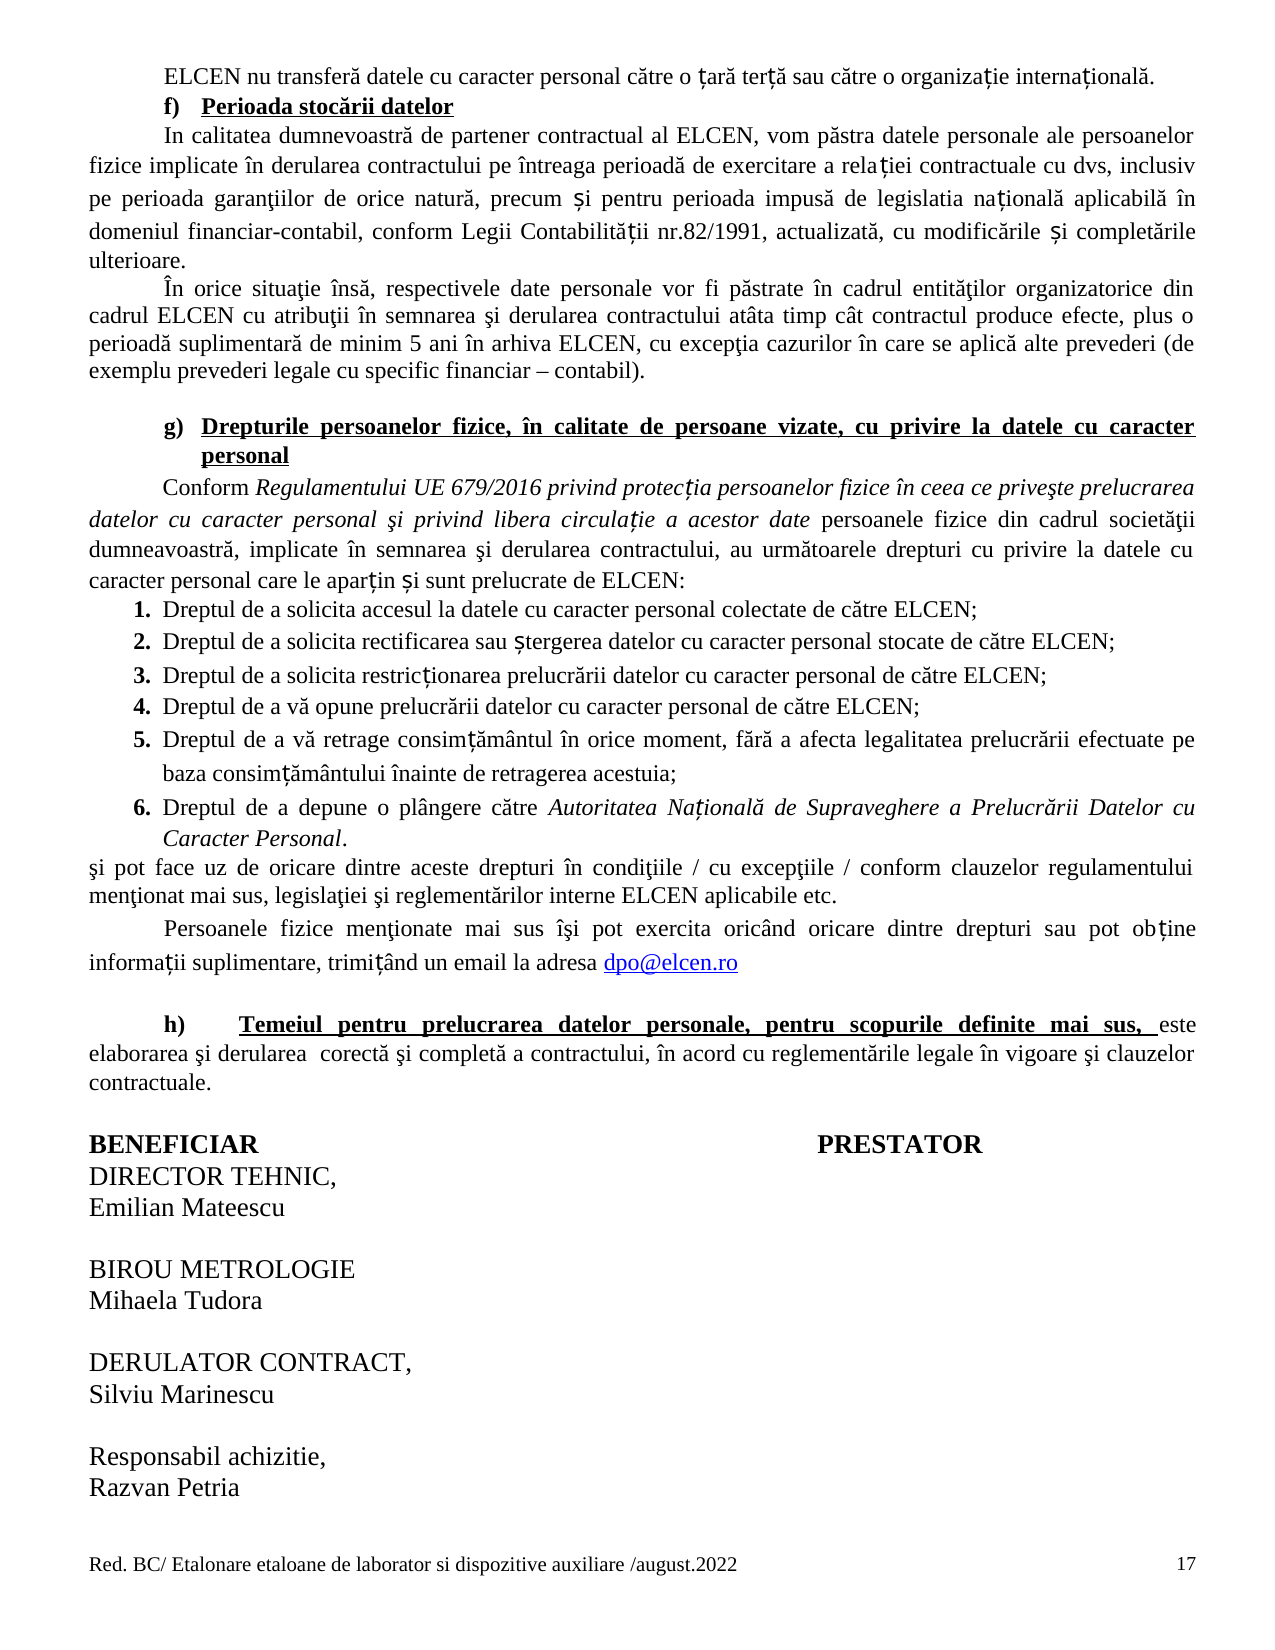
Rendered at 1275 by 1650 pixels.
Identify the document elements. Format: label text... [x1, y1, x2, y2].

list Drepturile persoanelor fizice, în calitate de persoane vizate, cu privire la datele cu caracter personal [164, 412, 1196, 468]
text Silviu Marinescu [89, 1378, 1196, 1409]
text DIRECTOR TEHNIC, [89, 1160, 1196, 1191]
list Dreptul de a solicita restricționarea prelucrării datelor cu caracter personal de către ELCEN; [133, 658, 1196, 691]
list Perioada stocării datelor [164, 92, 1196, 119]
text In calitatea dumnevoastră de partener contractual al ELCEN, vom păstra datele personale ale persoanelor fizice implicate în derularea contractului pe întreaga perioadă de exercitare a relației contractuale cu dvs, inclusiv pe perioada garanţiilor de orice natură, precum și pentru perioada impusă de legislatia națională aplicabilă în domeniul financiar-contabil, conform Legii Contabilității nr.82/1991, actualizată, cu modificările și completările ulterioare. [89, 121, 1196, 274]
list Dreptul de a depune o plângere către Autoritatea Națională de Supraveghere a Prelucrării Datelor cu Caracter Personal. [133, 790, 1196, 851]
list Dreptul de a solicita rectificarea sau ștergerea datelor cu caracter personal stocate de către ELCEN; [133, 624, 1196, 657]
list Dreptul de a solicita accesul la datele cu caracter personal colectate de către ELCEN; [133, 595, 1196, 623]
list Temeiul pentru prelucrarea datelor personale, pentru scopurile definite mai sus, este elaborarea şi derularea corectă şi completă a contractului, în acord cu reglementările legale în vigoare şi clauzelor contractuale. [89, 1011, 1196, 1096]
list şi pot face uz de oricare dintre aceste drepturi în condiţiile / cu excepţiile / conform clauzelor regulamentului menţionat mai sus, legislaţiei şi reglementărilor interne ELCEN aplicabile etc. [89, 853, 1196, 909]
text ELCEN nu transferă datele cu caracter personal către o țară terță sau către o organizație internațională. [89, 59, 1196, 92]
text Razvan Petria [89, 1471, 1196, 1502]
text BIROU METROLOGIE [89, 1253, 1196, 1284]
text În orice situaţie însă, respectivele date personale vor fi păstrate în cadrul entităţilor organizatorice din cadrul ELCEN cu atribuţii în semnarea şi derularea contractului atâta timp cât contractul produce efecte, plus o perioadă suplimentară de minim 5 ani în arhiva ELCEN, cu excepţia cazurilor în care se aplică alte prevederi (de exemplu prevederi legale cu specific financiar – contabil). [89, 274, 1196, 384]
text BENEFICIAR PRESTATOR [89, 1128, 1196, 1160]
text DERULATOR CONTRACT, [89, 1347, 1196, 1378]
text Conform Regulamentului UE 679/2016 privind protecția persoanelor fizice în ceea ce priveşte prelucrarea datelor cu caracter personal şi privind libera circulație a acestor date persoanele fizice din cadrul societăţii dumneavoastră, implicate în semnarea şi derularea contractului, au următoarele drepturi cu privire la datele cu caracter personal care le aparțin și sunt prelucrate de ELCEN: [89, 470, 1196, 595]
list Dreptul de a vă opune prelucrării datelor cu caracter personal de către ELCEN; [133, 692, 1196, 720]
text Responsabil achizitie, [89, 1440, 1196, 1471]
list Dreptul de a vă retrage consimțământul în orice moment, fără a afecta legalitatea prelucrării efectuate pe baza consimțământului înainte de retragerea acestuia; [133, 721, 1196, 788]
text Emilian Mateescu [89, 1191, 1196, 1222]
text Persoanele fizice menţionate mai sus îşi pot exercita oricând oricare dintre drepturi sau pot obține informații suplimentare, trimițând un email la adresa dpo@elcen.ro [89, 911, 1196, 977]
text Mihaela Tudora [89, 1284, 1196, 1315]
